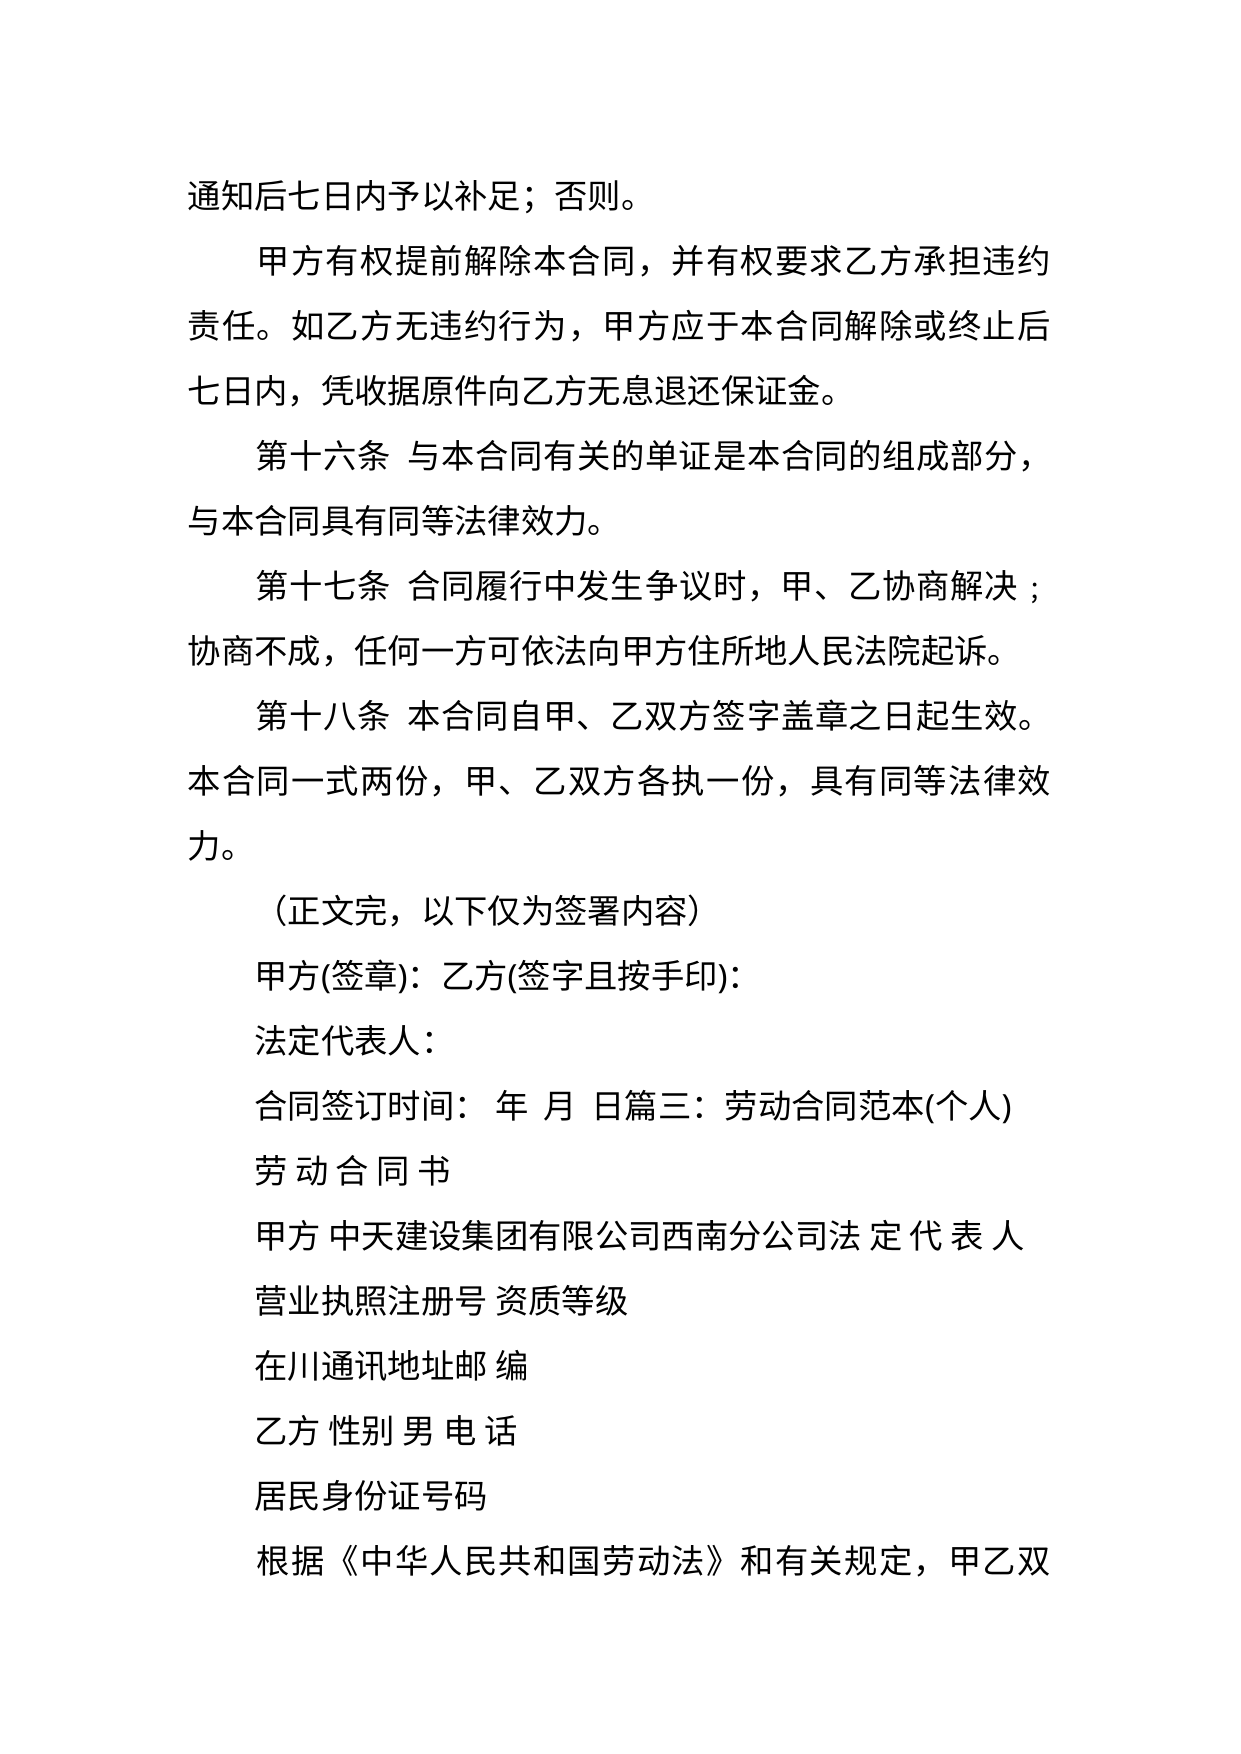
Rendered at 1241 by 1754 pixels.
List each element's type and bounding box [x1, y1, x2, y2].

text [187, 162, 1053, 1592]
